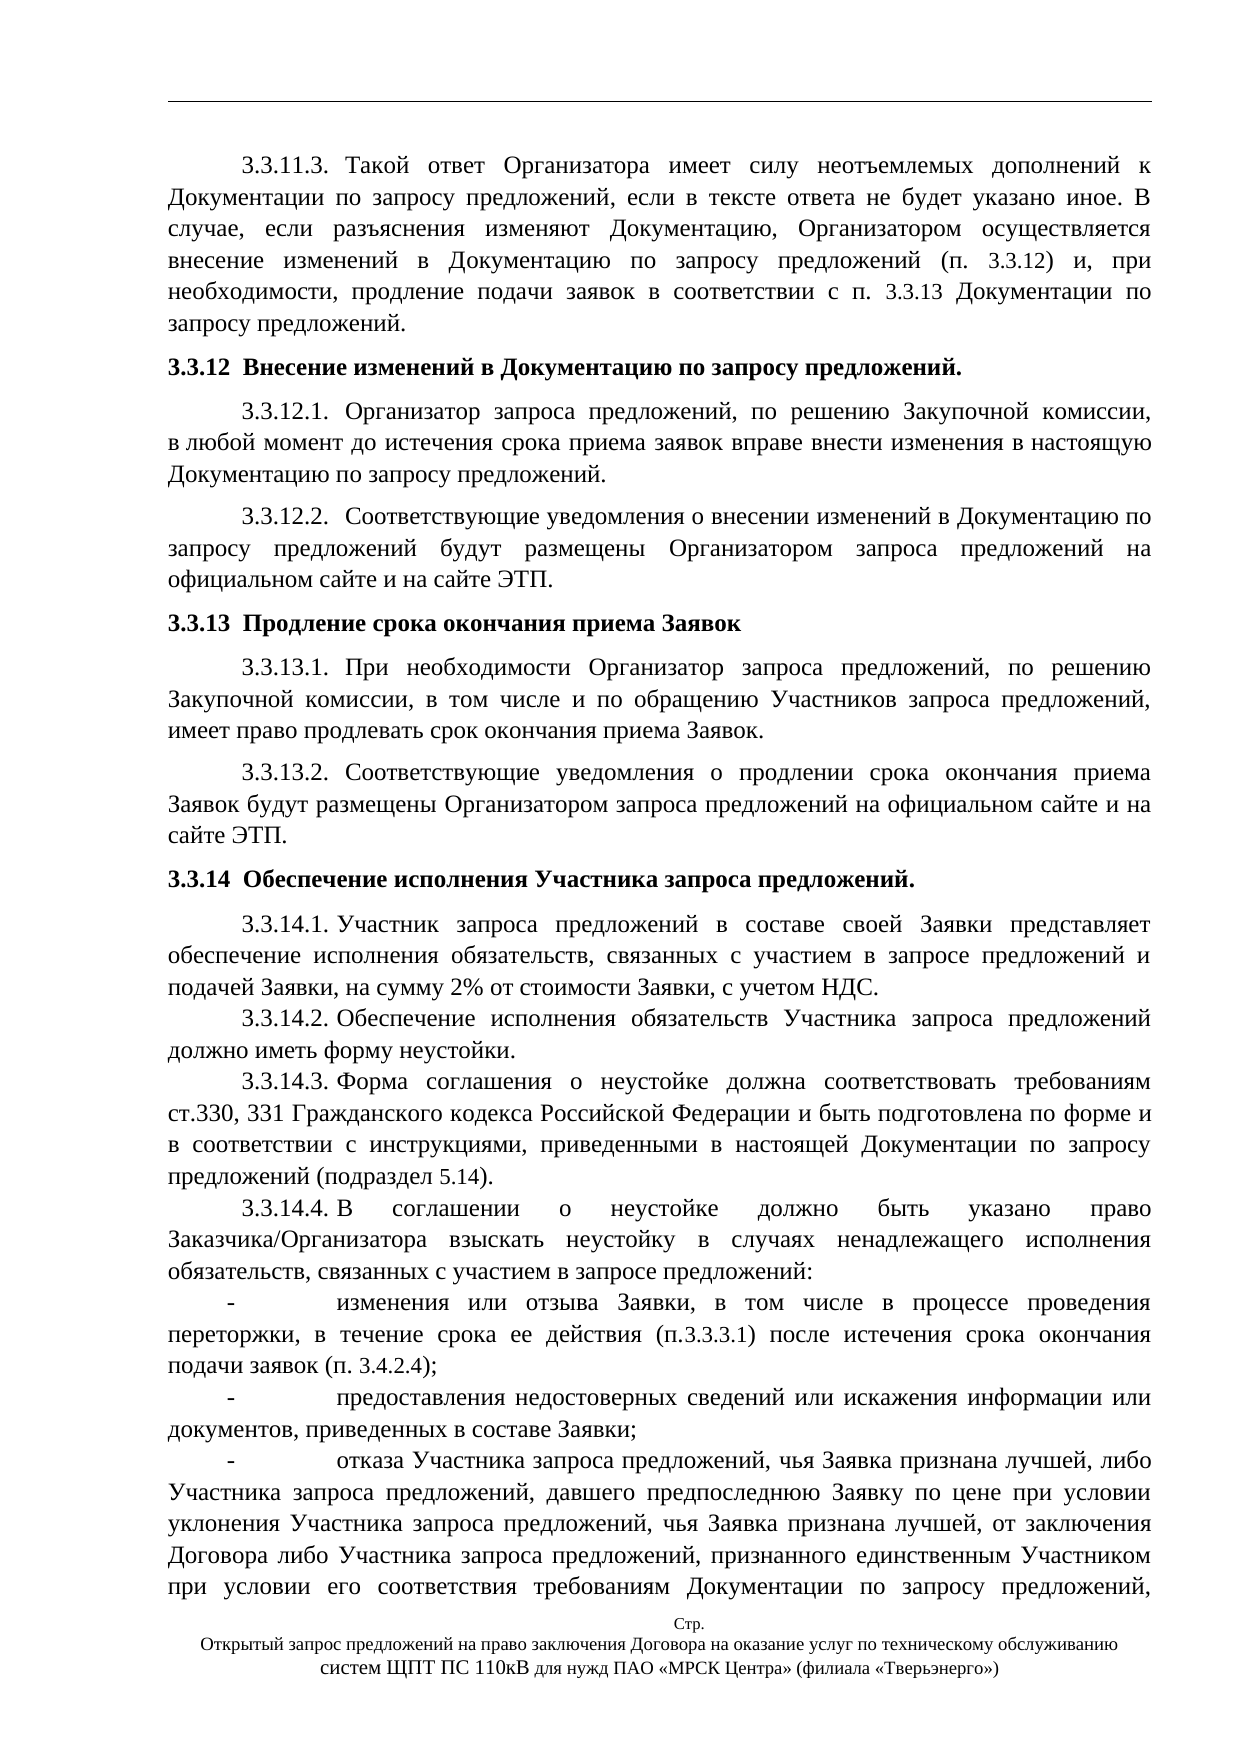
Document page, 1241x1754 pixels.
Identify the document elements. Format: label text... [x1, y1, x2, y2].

list В соглашении о неустойке должно быть указано право Заказчика/Организатора взыскать неустойку в случаях ненадлежащего исполнения обязательств, связанных с участием в запросе предложений: [168, 1193, 1152, 1284]
list Соответствующие уведомления о внесении изменений в Документацию по запросу предложений будут размещены Организатором запроса предложений на официальном сайте и на сайте ЭТП. [168, 501, 1152, 593]
list Такой ответ Организатора имеет силу неотъемлемых дополнений к Документации по запросу предложений, если в тексте ответа не будет указано иное. В случае, если разъяснения изменяют Документацию, Организатором осуществляется внесение изменений в Документацию по запросу предложений (п. 3.3.12) и, при необходимости, продление подачи заявок в соответствии с п. 3.3.13 Документации по запросу предложений. [168, 150, 1152, 337]
list Организатор запроса предложений, по решению Закупочной комиссии, в любой момент до истечения срока приема заявок вправе внести изменения в настоящую Документацию по запросу предложений. [168, 396, 1152, 488]
list Обеспечение исполнения обязательств Участника запроса предложений должно иметь форму неустойки. [168, 1003, 1152, 1064]
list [168, 1445, 1152, 1600]
list Соответствующие уведомления о продлении срока окончания приема Заявок будут размещены Организатором запроса предложений на официальном сайте и на сайте ЭТП. [168, 757, 1152, 849]
subtitle Продление срока окончания приема Заявок [168, 608, 1152, 637]
subtitle Обеспечение исполнения Участника запроса предложений. [168, 864, 1152, 893]
list Форма соглашения о неустойке должна соответствовать требованиям ст.330, 331 Гражданского кодекса Российской Федерации и быть подготовлена по форме и в соответствии с инструкциями, приведенными в настоящей Документации по запросу предложений (подраздел 5.14). [168, 1066, 1152, 1190]
list Участник запроса предложений в составе своей Заявки представляет обеспечение исполнения обязательств, связанных с участием в запросе предложений и подачей Заявки, на сумму 2% от стоимости Заявки, с учетом НДС. [168, 909, 1152, 1001]
list При необходимости Организатор запроса предложений, по решению Закупочной комиссии, в том числе и по обращению Участников запроса предложений, имеет право продлевать срок окончания приема Заявок. [168, 652, 1152, 744]
list изменения или отзыва Заявки, в том числе в процессе проведения переторжки, в течение срока ее действия (п.3.3.3.1) после истечения срока окончания подачи заявок (п. 3.4.2.4); [168, 1287, 1152, 1379]
list предоставления недостоверных сведений или искажения информации или документов, приведенных в составе Заявки; [168, 1382, 1152, 1442]
subtitle Внесение изменений в Документацию по запросу предложений. [168, 352, 1152, 381]
